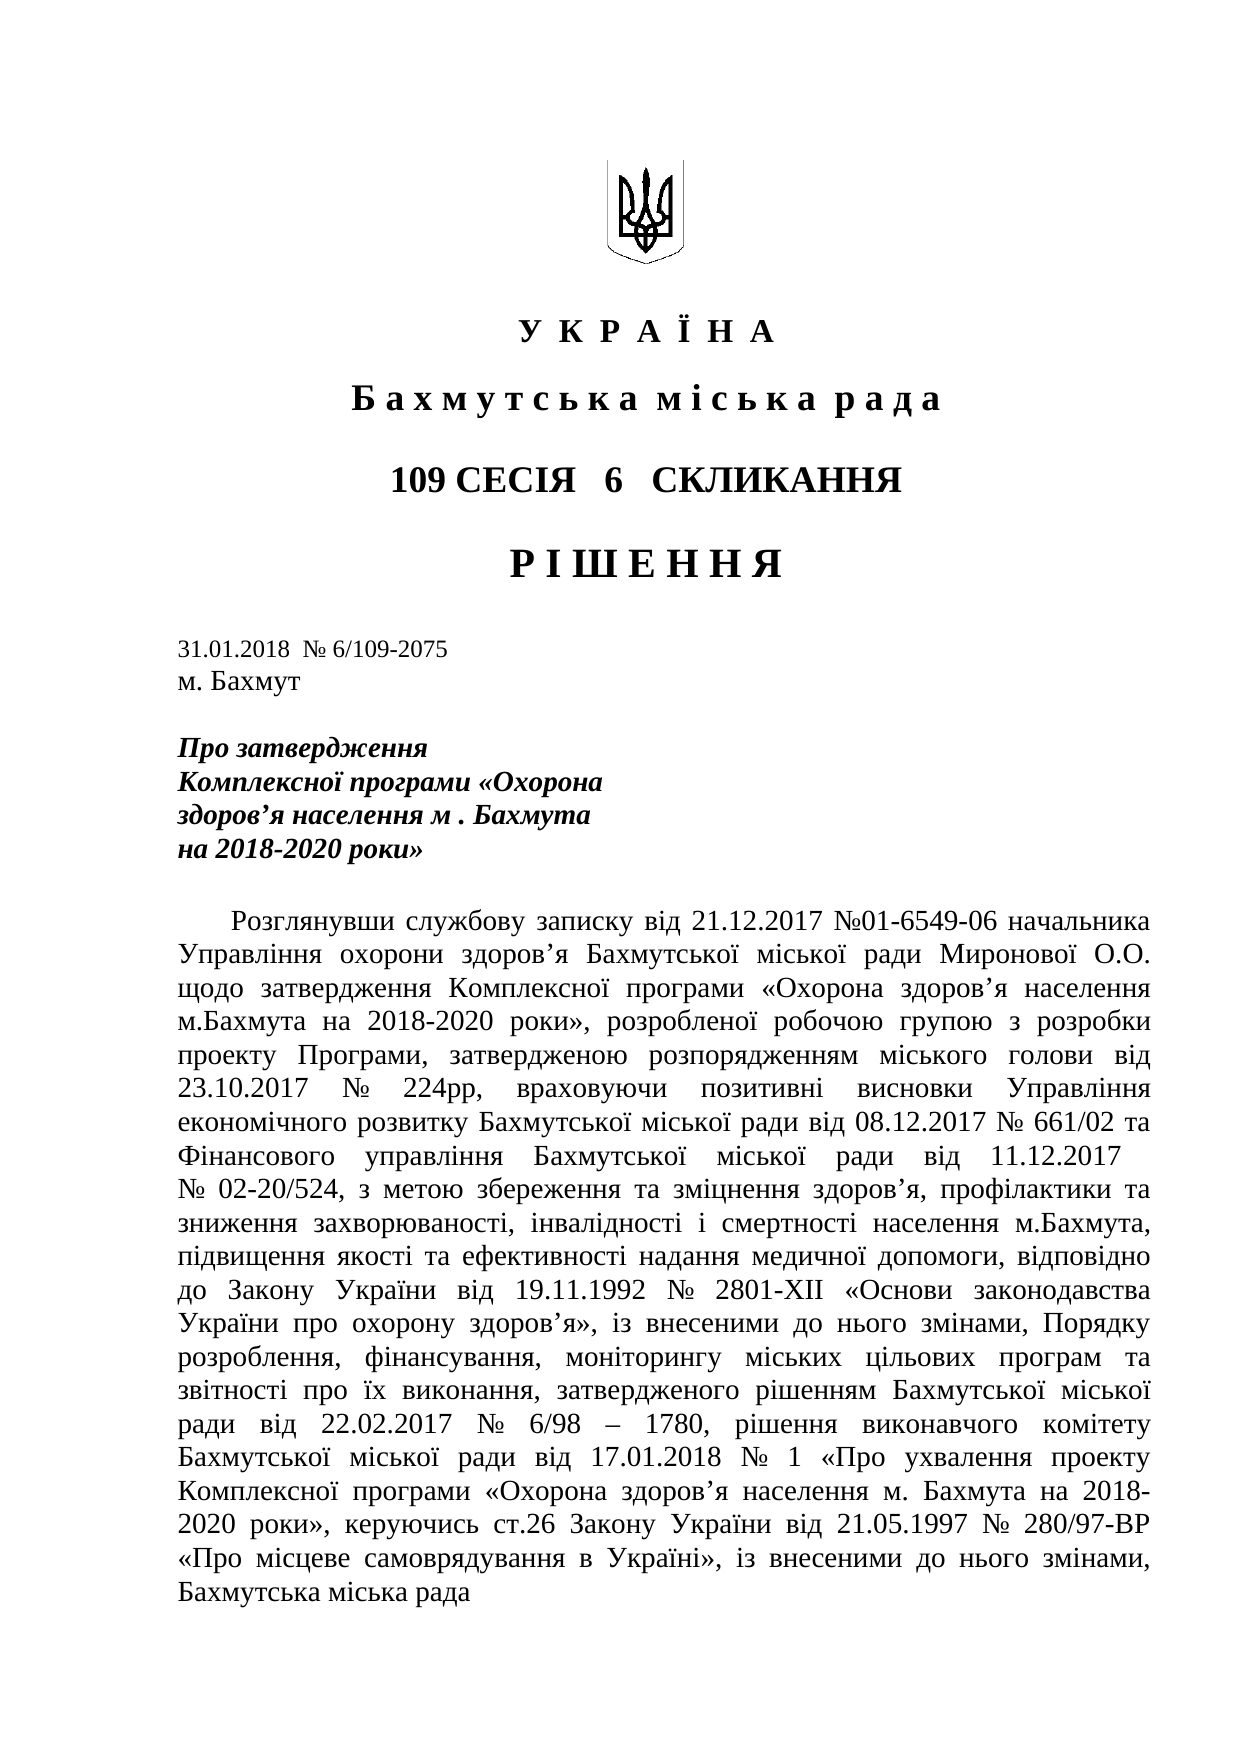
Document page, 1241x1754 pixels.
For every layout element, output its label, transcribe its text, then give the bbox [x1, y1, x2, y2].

subtitle Б а х м у т с ь к а м і с ь к а р а д а [140, 376, 1152, 419]
picture [607, 160, 684, 264]
text здоров’я населення м . Бахмута [177, 797, 1152, 831]
text на 2018-2020 роки» [177, 831, 1152, 864]
text м. Бахмут [177, 663, 1152, 697]
subtitle 109 СЕСІЯ 6 СКЛИКАННЯ [140, 457, 1152, 500]
subtitle У К Р А Ї Н А [140, 311, 1152, 349]
text Комплексної програми «Охорона [177, 764, 1152, 797]
text Розглянувши службову записку від 21.12.2017 №01-6549-06 начальника Управління охорони здоров’я Бахмутської міської ради Миронової О.О. щодо затвердження Комплексної програми «Охорона здоров’я населення м.Бахмута на 2018-2020 роки», розробленої робочою групою з розробки проекту Програми, затвердженою розпорядженням міського голови від 23.10.2017 № 224рр, враховуючи позитивні висновки Управління економічного розвитку Бахмутської міської ради від 08.12.2017 № 661/02 та Фінансового управління Бахмутської міської ради від 11.12.2017 № 02-20/524, з метою збереження та зміцнення здоров’я, профілактики та зниження захворюваності, інвалідності і смертності населення м.Бахмута, підвищення якості та ефективності надання медичної допомоги, відповідно до Закону України від 19.11.1992 № 2801-ХІІ «Основи законодавства України про охорону здоров’я», із внесеними до нього змінами, Порядку розроблення, фінансування, моніторингу міських цільових програм та звітності про їх виконання, затвердженого рішенням Бахмутської міської ради від 22.02.2017 № 6/98 – 1780, рішення виконавчого комітету Бахмутської міської ради від 17.01.2018 № 1 «Про ухвалення проекту Комплексної програми «Охорона здоров’я населення м. Бахмута на 2018-2020 роки», керуючись ст.26 Закону України від 21.05.1997 № 280/97-ВР «Про місцеве самоврядування в Україні», із внесеними до нього змінами, Бахмутська міська рада [177, 903, 1152, 1607]
text 31.01.2018 № 6/109-2075 [177, 634, 1152, 663]
subtitle Р І Ш Е Н Н Я [140, 539, 1152, 587]
text Про затвердження [177, 730, 1152, 764]
